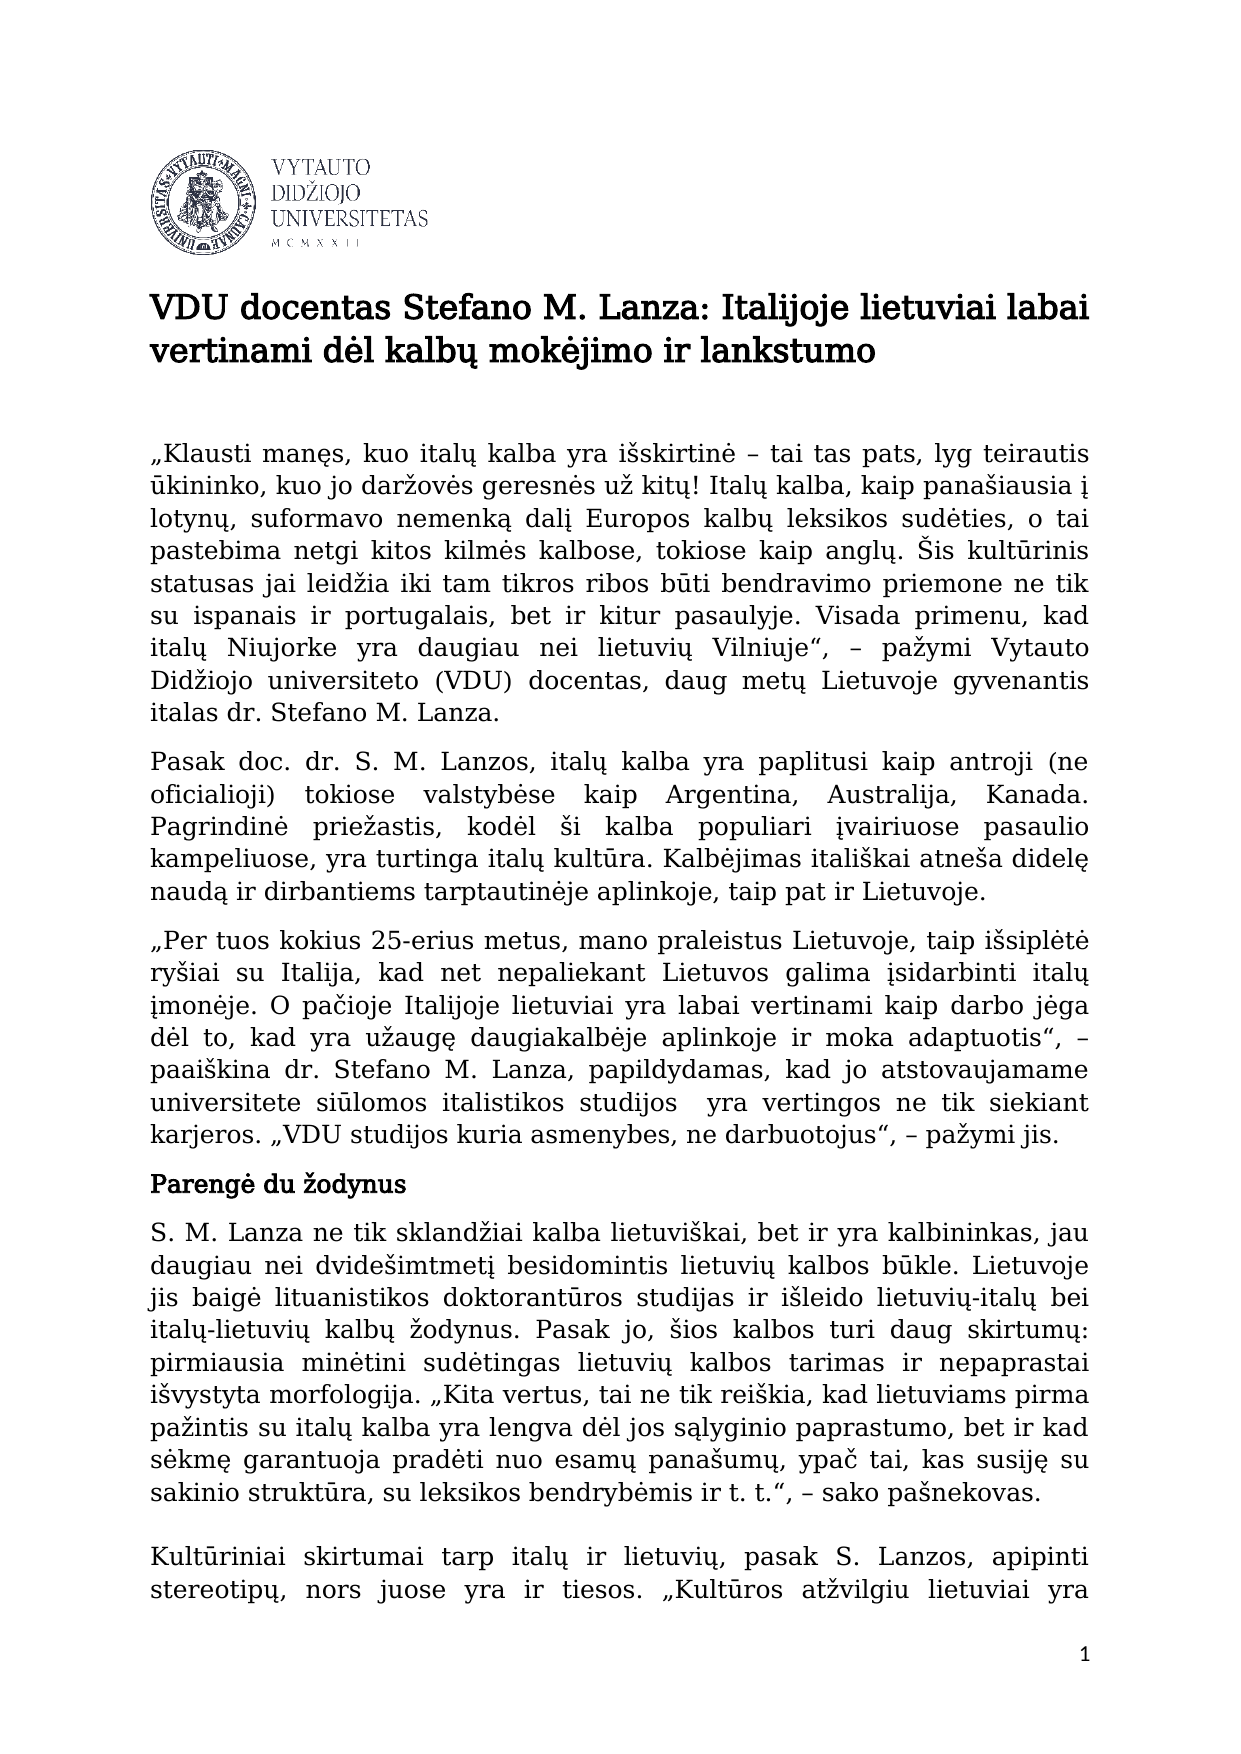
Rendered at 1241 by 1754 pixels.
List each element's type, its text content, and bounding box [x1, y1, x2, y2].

text „Klausti manęs, kuo italų kalba yra išskirtinė – tai tas pats, lyg teirautis ūkininko, kuo jo daržovės geresnės už kitų! Italų kalba, kaip panašiausia į lotynų, suformavo nemenką dalį Europos kalbų leksikos sudėties, o tai pastebima netgi kitos kilmės kalbose, tokiose kaip anglų. Šis kultūrinis statusas jai leidžia iki tam tikros ribos būti bendravimo priemone ne tik su ispanais ir portugalais, bet ir kitur pasaulyje. Visada primenu, kad italų Niujorke yra daugiau nei lietuvių Vilniuje“, – pažymi Vytauto Didžiojo universiteto (VDU) docentas, daug metų Lietuvoje gyvenantis italas dr. Stefano M. Lanza. [150, 438, 1090, 727]
text Parengė du žodynus [150, 1168, 1090, 1198]
text Pasak doc. dr. S. M. Lanzos, italų kalba yra paplitusi kaip antroji (ne oficialioji) tokiose valstybėse kaip Argentina, Australija, Kanada. Pagrindinė priežastis, kodėl ši kalba populiari įvairiuose pasaulio kampeliuose, yra turtinga italų kultūra. Kalbėjimas itališkai atneša didelę naudą ir dirbantiems tarptautinėje aplinkoje, taip pat ir Lietuvoje. [150, 746, 1090, 905]
picture [150, 150, 428, 255]
text S. M. Lanza ne tik sklandžiai kalba lietuviškai, bet ir yra kalbininkas, jau daugiau nei dvidešimtmetį besidomintis lietuvių kalbos būkle. Lietuvoje jis baigė lituanistikos doktorantūros studijas ir išleido lietuvių-italų bei italų-lietuvių kalbų žodynus. Pasak jo, šios kalbos turi daug skirtumų: pirmiausia minėtini sudėtingas lietuvių kalbos tarimas ir nepaprastai išvystyta morfologija. „Kita vertus, tai ne tik reiškia, kad lietuviams pirma pažintis su italų kalba yra lengva dėl jos sąlyginio paprastumo, bet ir kad sėkmę garantuoja pradėti nuo esamų panašumų, ypač tai, kas susiję su sakinio struktūra, su leksikos bendrybėmis ir t. t.“, – sako pašnekovas. [150, 1217, 1090, 1506]
text „Per tuos kokius 25-erius metus, mano praleistus Lietuvoje, taip išsiplėtė ryšiai su Italija, kad net nepaliekant Lietuvos galima įsidarbinti italų įmonėje. O pačioje Italijoje lietuviai yra labai vertinami kaip darbo jėga dėl to, kad yra užaugę daugiakalbėje aplinkoje ir moka adaptuotis“, – paaiškina dr. Stefano M. Lanza, papildydamas, kad jo atstovaujamame universitete siūlomos italistikos studijos yra vertingos ne tik siekiant karjeros. „VDU studijos kuria asmenybes, ne darbuotojus“, – pažymi jis. [150, 924, 1090, 1149]
text VDU docentas Stefano M. Lanza: Italijoje lietuviai labai vertinami dėl kalbų mokėjimo ir lankstumo [150, 286, 1090, 369]
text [150, 1541, 1090, 1603]
